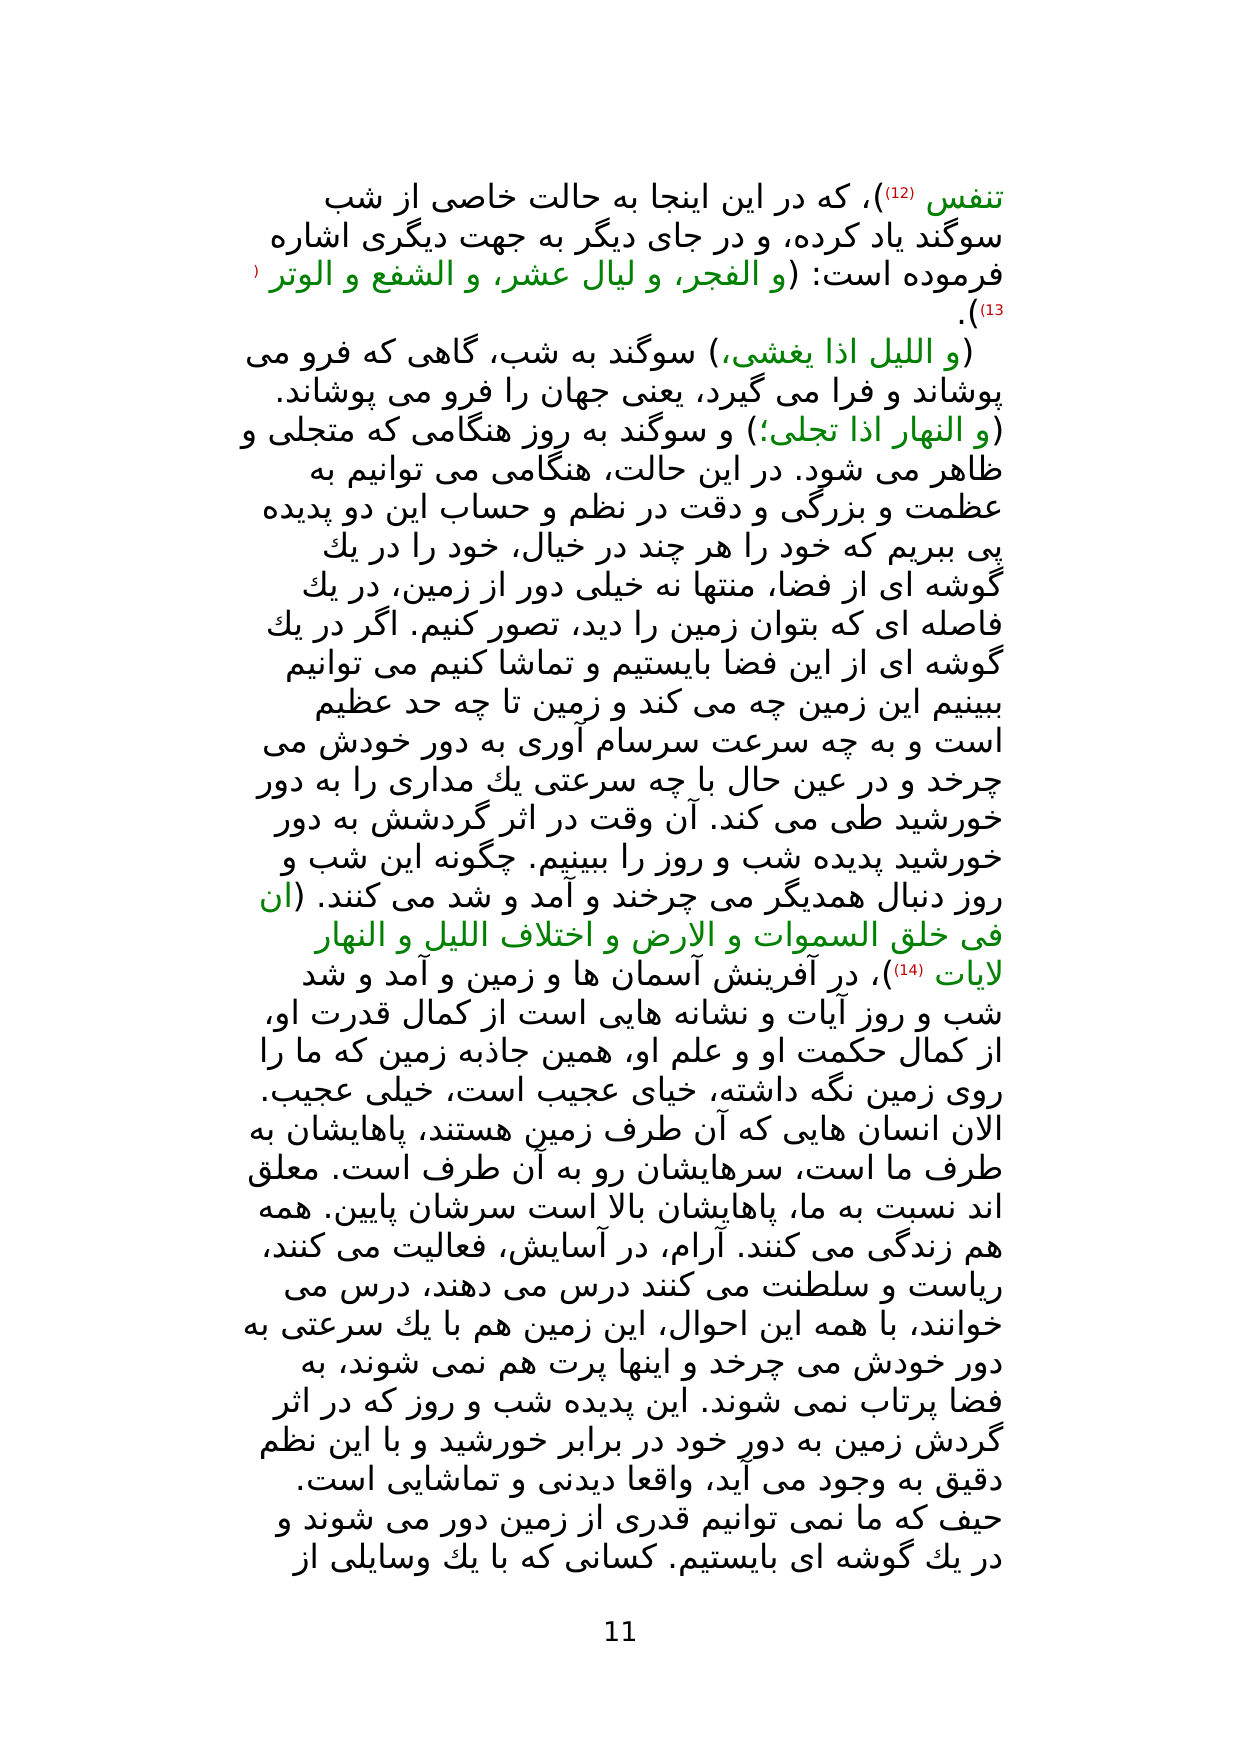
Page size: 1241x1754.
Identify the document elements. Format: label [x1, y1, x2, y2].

text [236, 177, 1004, 333]
text [236, 333, 1004, 1576]
